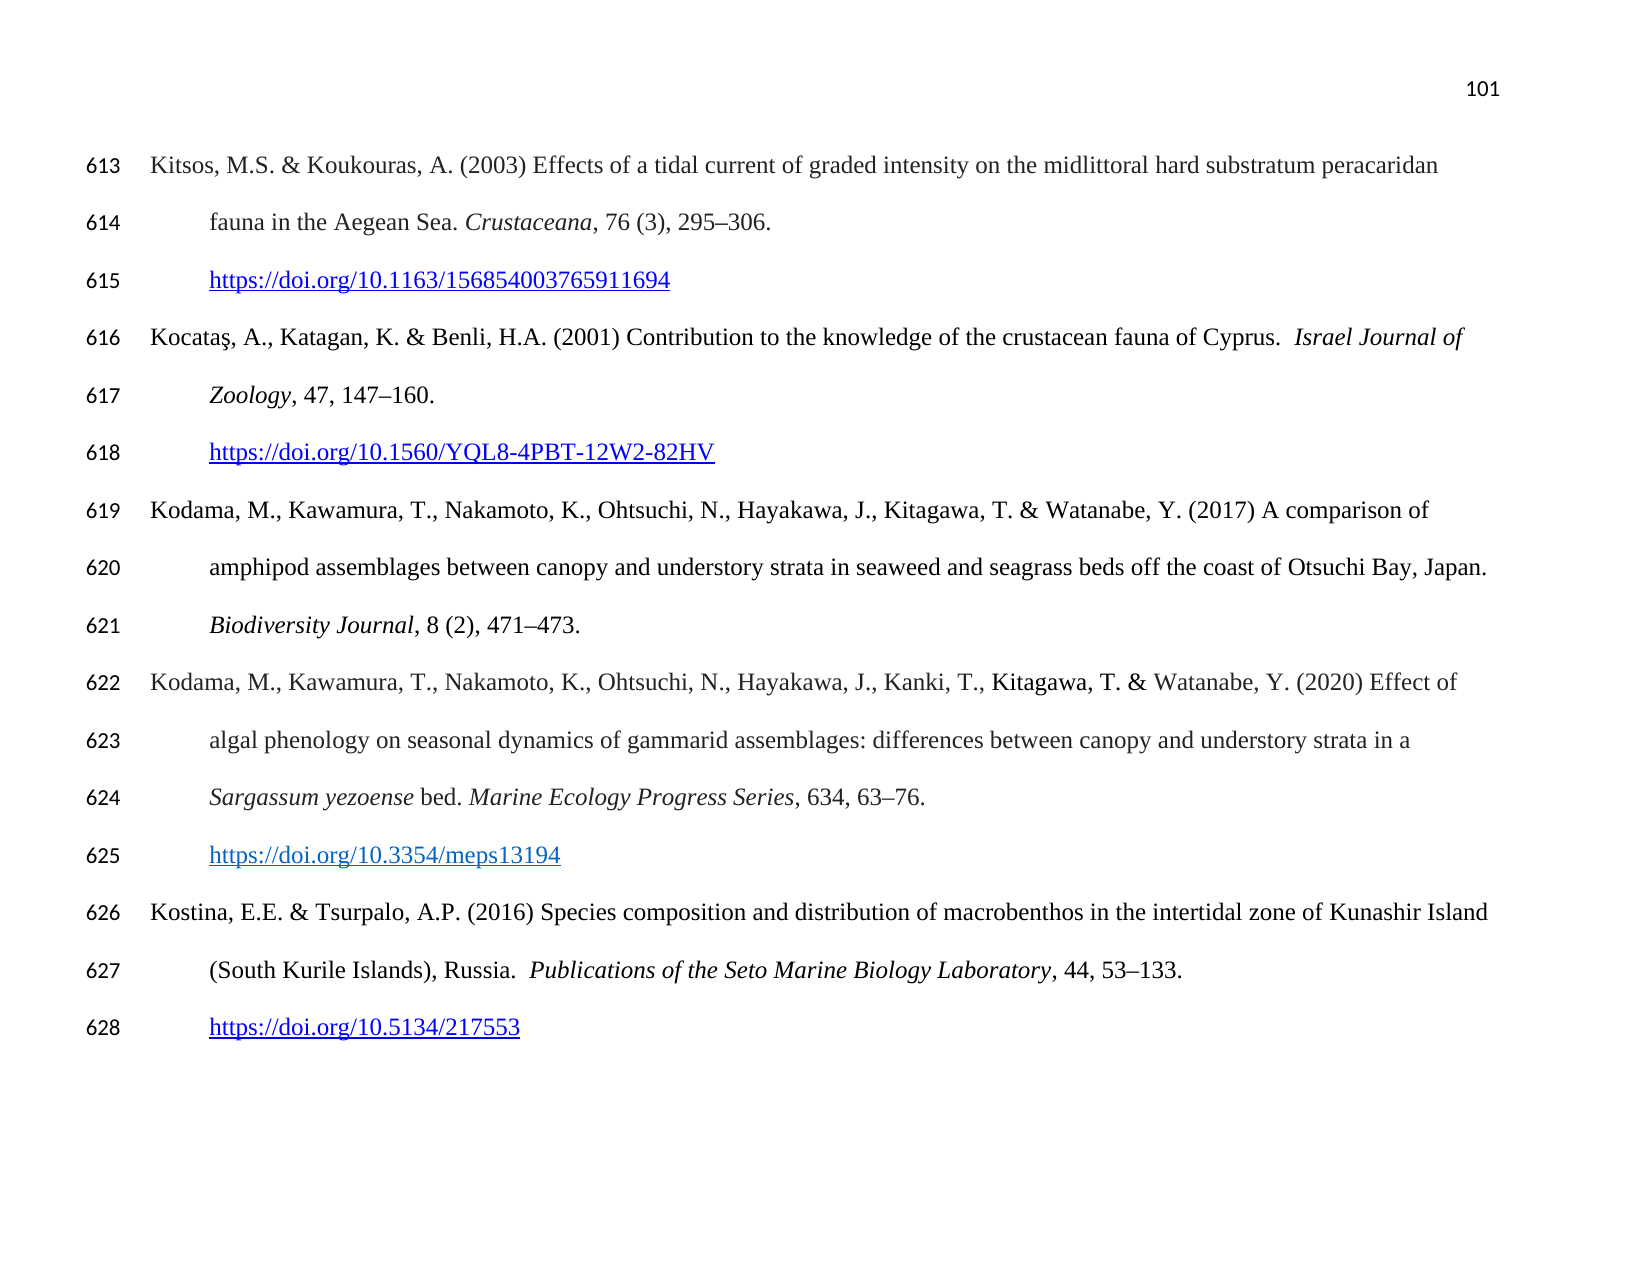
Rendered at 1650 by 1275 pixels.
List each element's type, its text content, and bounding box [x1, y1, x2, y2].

text https://doi.org/10.1560/YQL8-4PBT-12W2-82HV [150, 437, 1500, 466]
text https://doi.org/10.5134/217553 [150, 1012, 1500, 1041]
text https://doi.org/10.3354/meps13194 [150, 840, 1500, 869]
text https://doi.org/10.1163/156854003765911694 [150, 265, 1500, 294]
text Kitsos, M.S. & Koukouras, A. (2003) Effects of a tidal current of graded intensity on the midlittoral hard substratum peracaridan fauna in the Aegean Sea. Crustaceana, 76 (3), 295–306. [150, 150, 1500, 236]
text Kocataş, A., Katagan, K. & Benli, H.A. (2001) Contribution to the knowledge of the crustacean fauna of Cyprus. Israel Journal of Zoology, 47, 147–160. [150, 322, 1500, 409]
text Kostina, E.E. & Tsurpalo, A.P. (2016) Species composition and distribution of macrobenthos in the intertidal zone of Kunashir Island (South Kurile Islands), Russia. Publications of the Seto Marine Biology Laboratory, 44, 53–133. [150, 897, 1500, 984]
text Kodama, M., Kawamura, T., Nakamoto, K., Ohtsuchi, N., Hayakawa, J., Kitagawa, T. & Watanabe, Y. (2017) A comparison of amphipod assemblages between canopy and understory strata in seaweed and seagrass beds off the coast of Otsuchi Bay, Japan. Biodiversity Journal, 8 (2), 471–473. [150, 495, 1500, 639]
text Kodama, M., Kawamura, T., Nakamoto, K., Ohtsuchi, N., Hayakawa, J., Kanki, T., Kitagawa, T. & Watanabe, Y. (2020) Effect of algal phenology on seasonal dynamics of gammarid assemblages: differences between canopy and understory strata in a Sargassum yezoense bed. Marine Ecology Progress Series, 634, 63–76. [150, 667, 1500, 811]
